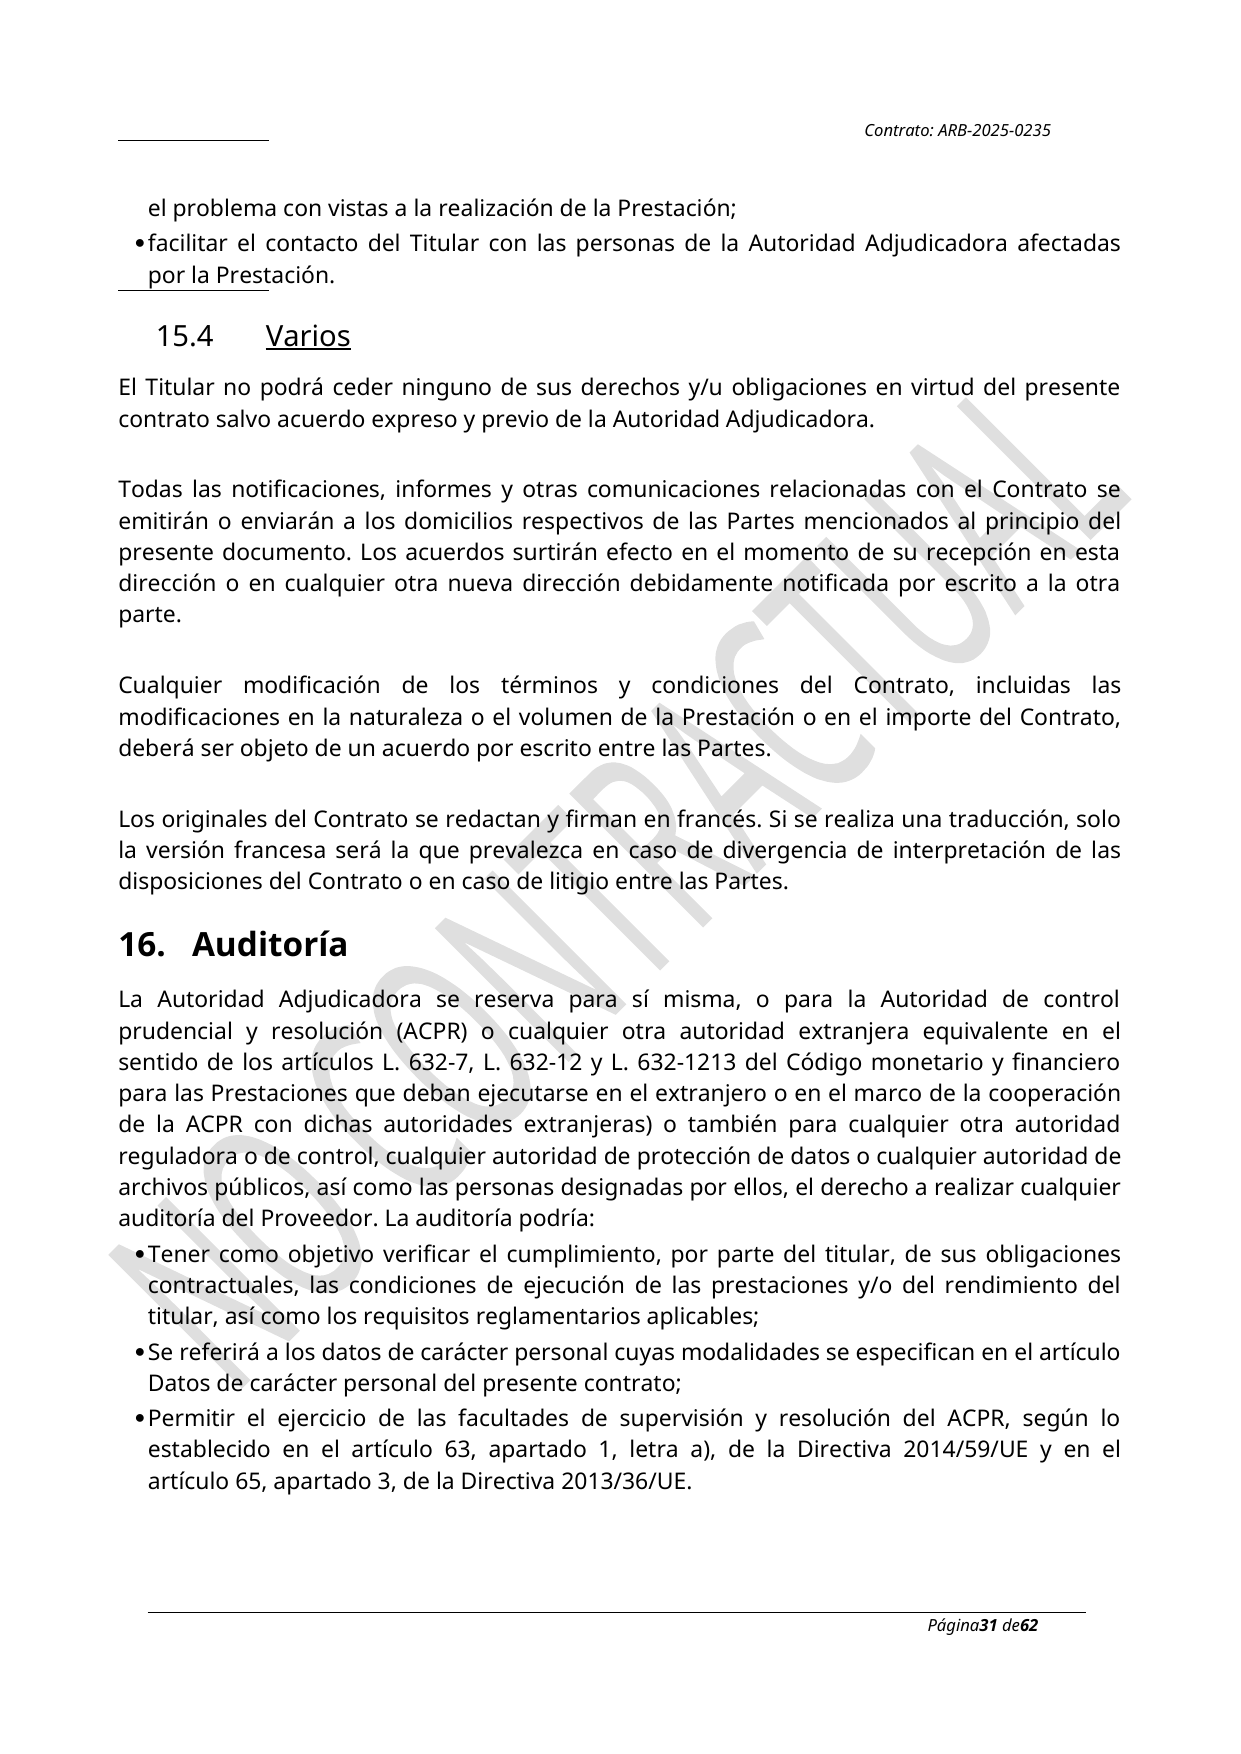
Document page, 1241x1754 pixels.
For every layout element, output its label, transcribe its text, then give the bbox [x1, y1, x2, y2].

list Permitir el ejercicio de las facultades de supervisión y resolución del ACPR, según lo establecido en el artículo 63, apartado 1, letra a), de la Directiva 2014/59/UE y en el artículo 65, apartado 3, de la Directiva 2013/36/UE. [136, 1402, 1122, 1496]
text El Titular no podrá ceder ninguno de sus derechos y/u obligaciones en virtud del presente contrato salvo acuerdo expreso y previo de la Autoridad Adjudicadora. [118, 371, 1122, 434]
list facilitar el contacto del Titular con las personas de la Autoridad Adjudicadora afectadas por la Prestación. [136, 227, 1122, 290]
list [136, 192, 1122, 223]
text Todas las notificaciones, informes y otras comunicaciones relacionadas con el Contrato se emitirán o enviarán a los domicilios respectivos de las Partes mencionados al principio del presente documento. Los acuerdos surtirán efecto en el momento de su recepción en esta dirección o en cualquier otra nueva dirección debidamente notificada por escrito a la otra parte. [118, 473, 1122, 629]
text Los originales del Contrato se redactan y firman en francés. Si se realiza una traducción, solo la versión francesa será la que prevalezca en caso de divergencia de interpretación de las disposiciones del Contrato o en caso de litigio entre las Partes. [118, 802, 1122, 896]
text Cualquier modificación de los términos y condiciones del Contrato, incluidas las modificaciones en la naturaleza o el volumen de la Prestación o en el importe del Contrato, deberá ser objeto de un acuerdo por escrito entre las Partes. [118, 669, 1122, 763]
text Varios [156, 315, 1122, 354]
list Se referirá a los datos de carácter personal cuyas modalidades se especifican en el artículo Datos de carácter personal del presente contrato; [136, 1335, 1122, 1398]
text La Autoridad Adjudicadora se reserva para sí misma, o para la Autoridad de control prudencial y resolución (ACPR) o cualquier otra autoridad extranjera equivalente en el sentido de los artículos L. 632-7, L. 632-12 y L. 632-1213 del Código monetario y financiero para las Prestaciones que deban ejecutarse en el extranjero o en el marco de la cooperación de la ACPR con dichas autoridades extranjeras) o también para cualquier otra autoridad reguladora o de control, cualquier autoridad de protección de datos o cualquier autoridad de archivos públicos, así como las personas designadas por ellos, el derecho a realizar cualquier auditoría del Proveedor. La auditoría podría: [118, 983, 1122, 1233]
text Auditoría [118, 921, 1122, 967]
list Tener como objetivo verificar el cumplimiento, por parte del titular, de sus obligaciones contractuales, las condiciones de ejecución de las prestaciones y/o del rendimiento del titular, así como los requisitos reglamentarios aplicables; [136, 1237, 1122, 1331]
